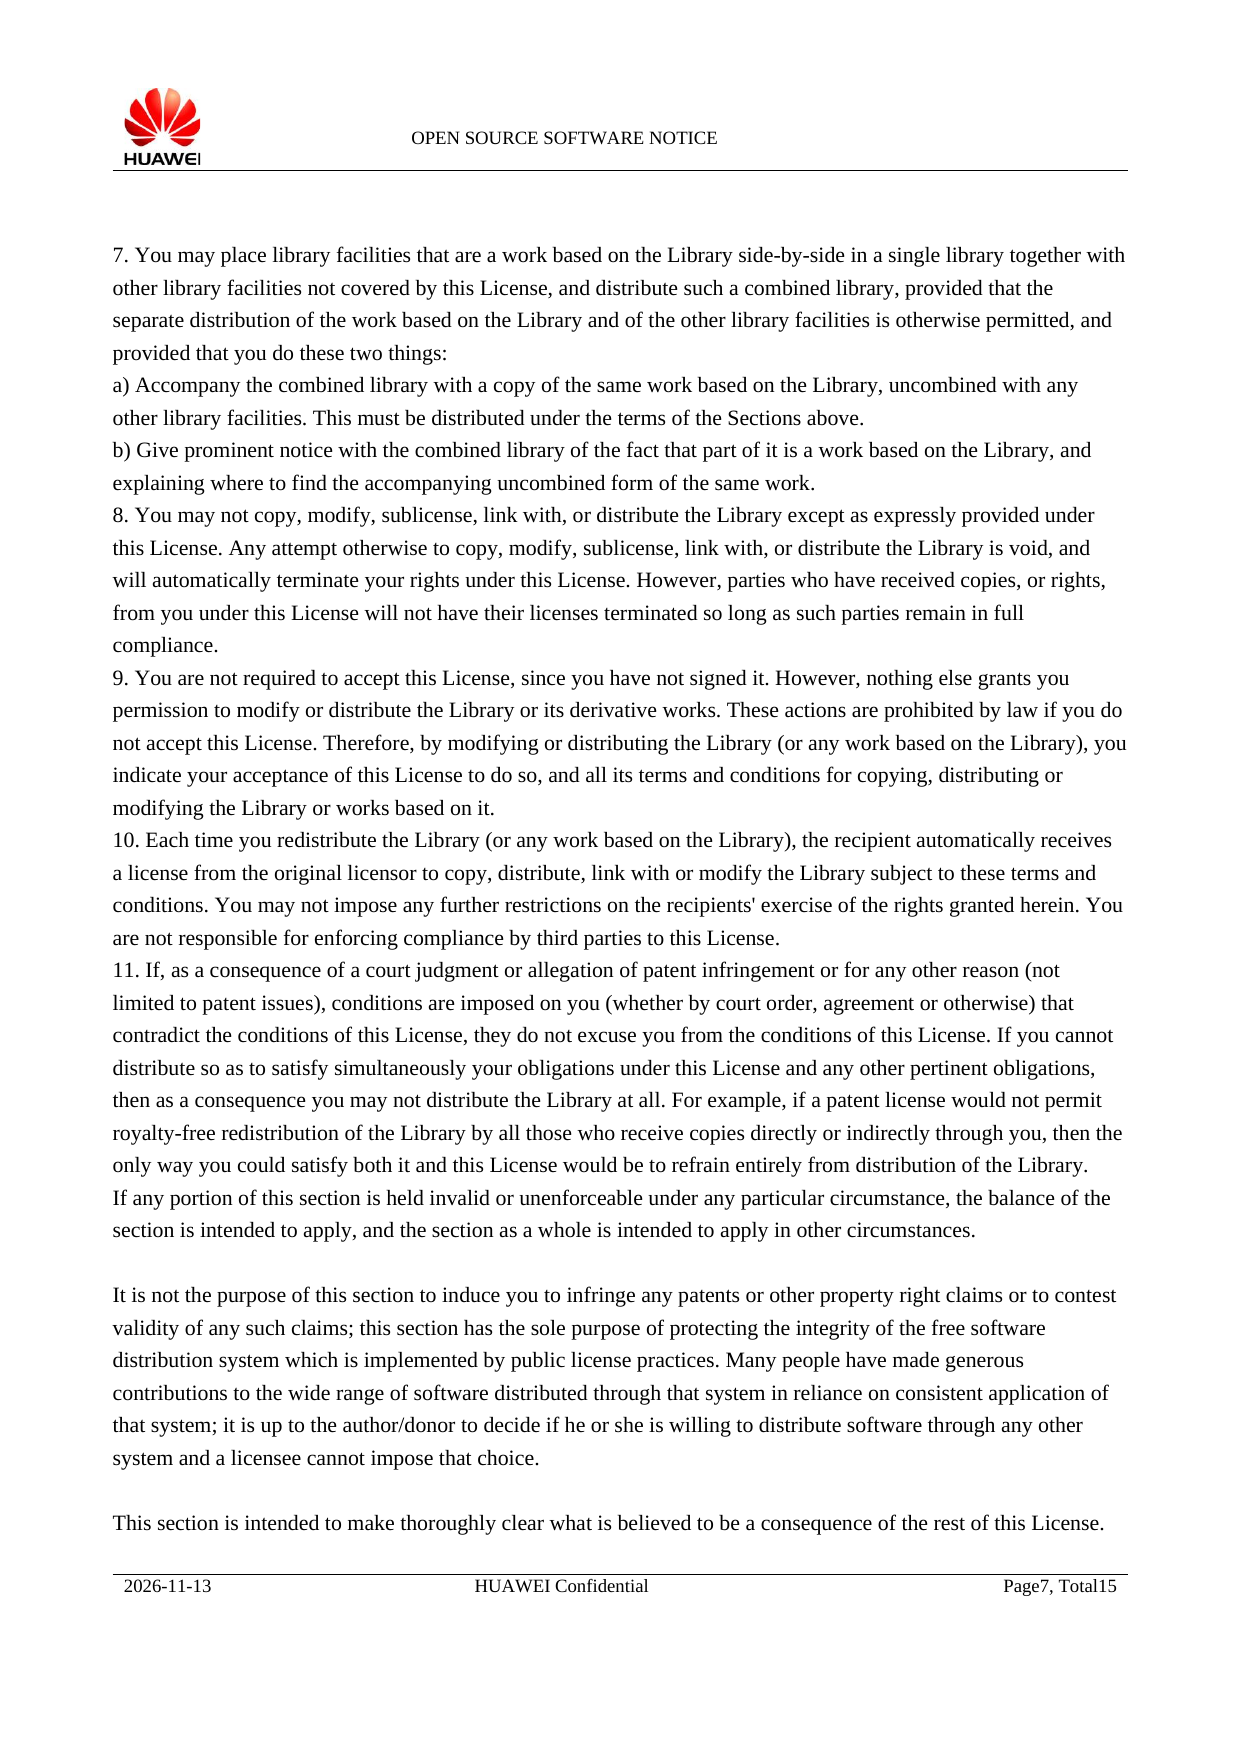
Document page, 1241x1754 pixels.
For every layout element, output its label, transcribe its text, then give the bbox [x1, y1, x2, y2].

picture [124, 88, 201, 165]
